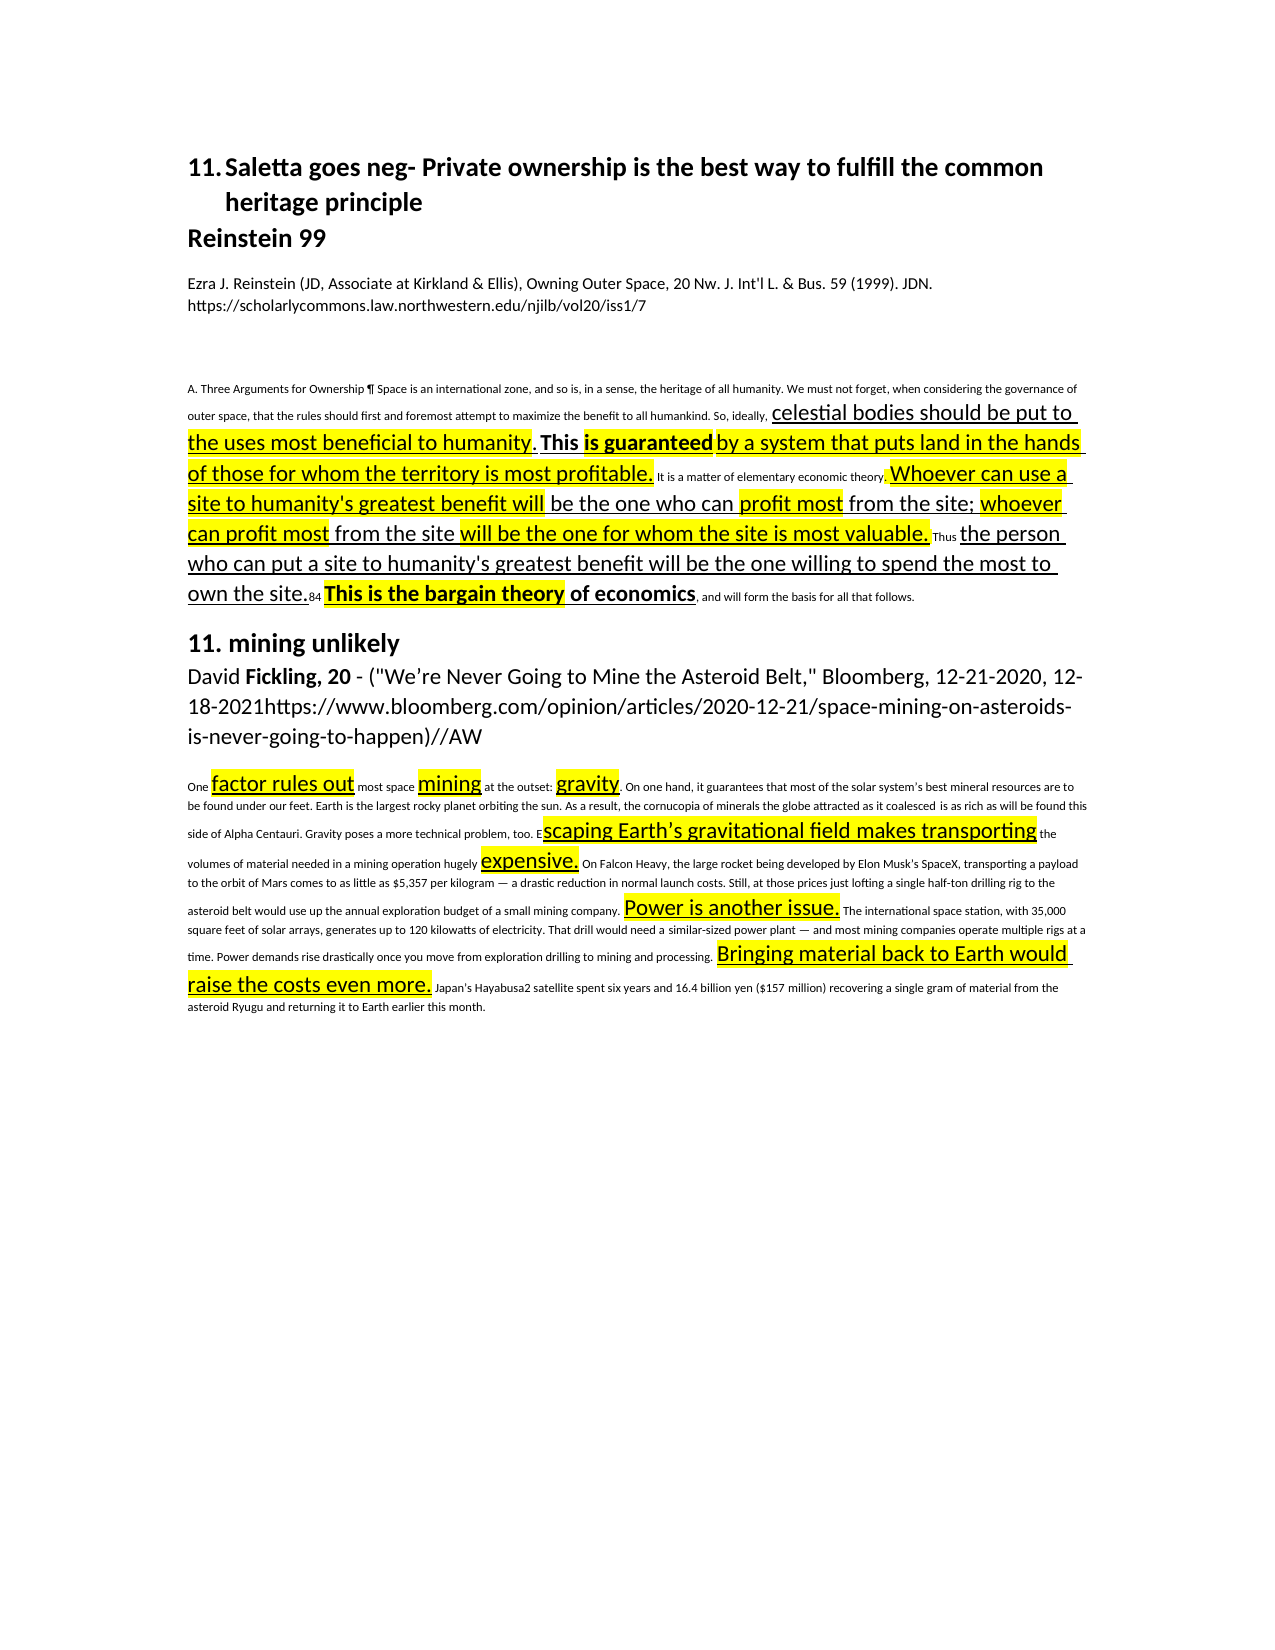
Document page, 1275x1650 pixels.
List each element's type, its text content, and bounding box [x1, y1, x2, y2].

text David Fickling, 20 - ("We’re Never Going to Mine the Asteroid Belt," Bloomberg, 12-21-2020, 12-18-2021https://www.bloomberg.com/opinion/articles/2020-12-21/space-mining-on-asteroids-is-never-going-to-happen)//AW [187, 662, 1087, 751]
text One factor rules out most space mining at the outset: gravity. On one hand, it guarantees that most of the solar system’s best mineral resources are to be found under our feet. Earth is the largest rocky planet orbiting the sun. As a result, the cornucopia of minerals the globe attracted as it coalesced is as rich as will be found this side of Alpha Centauri. Gravity poses a more technical problem, too. Escaping Earth’s gravitational field makes transporting the volumes of material needed in a mining operation hugely expensive. On Falcon Heavy, the large rocket being developed by Elon Musk’s SpaceX, transporting a payload to the orbit of Mars comes to as little as $5,357 per kilogram — a drastic reduction in normal launch costs. Still, at those prices just lofting a single half-ton drilling rig to the asteroid belt would use up the annual exploration budget of a small mining company. Power is another issue. The international space station, with 35,000 square feet of solar arrays, generates up to 120 kilowatts of electricity. That drill would need a similar-sized power plant — and most mining companies operate multiple rigs at a time. Power demands rise drastically once you move from exploration drilling to mining and processing. Bringing material back to Earth would raise the costs even more. Japan’s Hayabusa2 satellite spent six years and 16.4 billion yen ($157 million) recovering a single gram of material from the asteroid Ryugu and returning it to Earth earlier this month. [187, 769, 1087, 1014]
text Reinstein 99 [187, 221, 1087, 254]
subtitle 11. mining unlikely [187, 626, 1087, 659]
subtitle Saletta goes neg- Private ownership is the best way to fulfill the common heritage principle [187, 150, 1087, 219]
text A. Three Arguments for Ownership ¶ Space is an international zone, and so is, in a sense, the heritage of all humanity. We must not forget, when considering the governance of outer space, that the rules should first and foremost attempt to maximize the benefit to all humankind. So, ideally, celestial bodies should be put to the uses most beneficial to humanity. This is guaranteed by a system that puts land in the hands of those for whom the territory is most profitable. It is a matter of elementary economic theory. Whoever can use a site to humanity's greatest benefit will be the one who can profit most from the site; whoever can profit most from the site will be the one for whom the site is most valuable. Thus the person who can put a site to humanity's greatest benefit will be the one willing to spend the most to own the site.84 This is the bargain theory of economics, and will form the basis for all that follows. [187, 381, 1087, 608]
